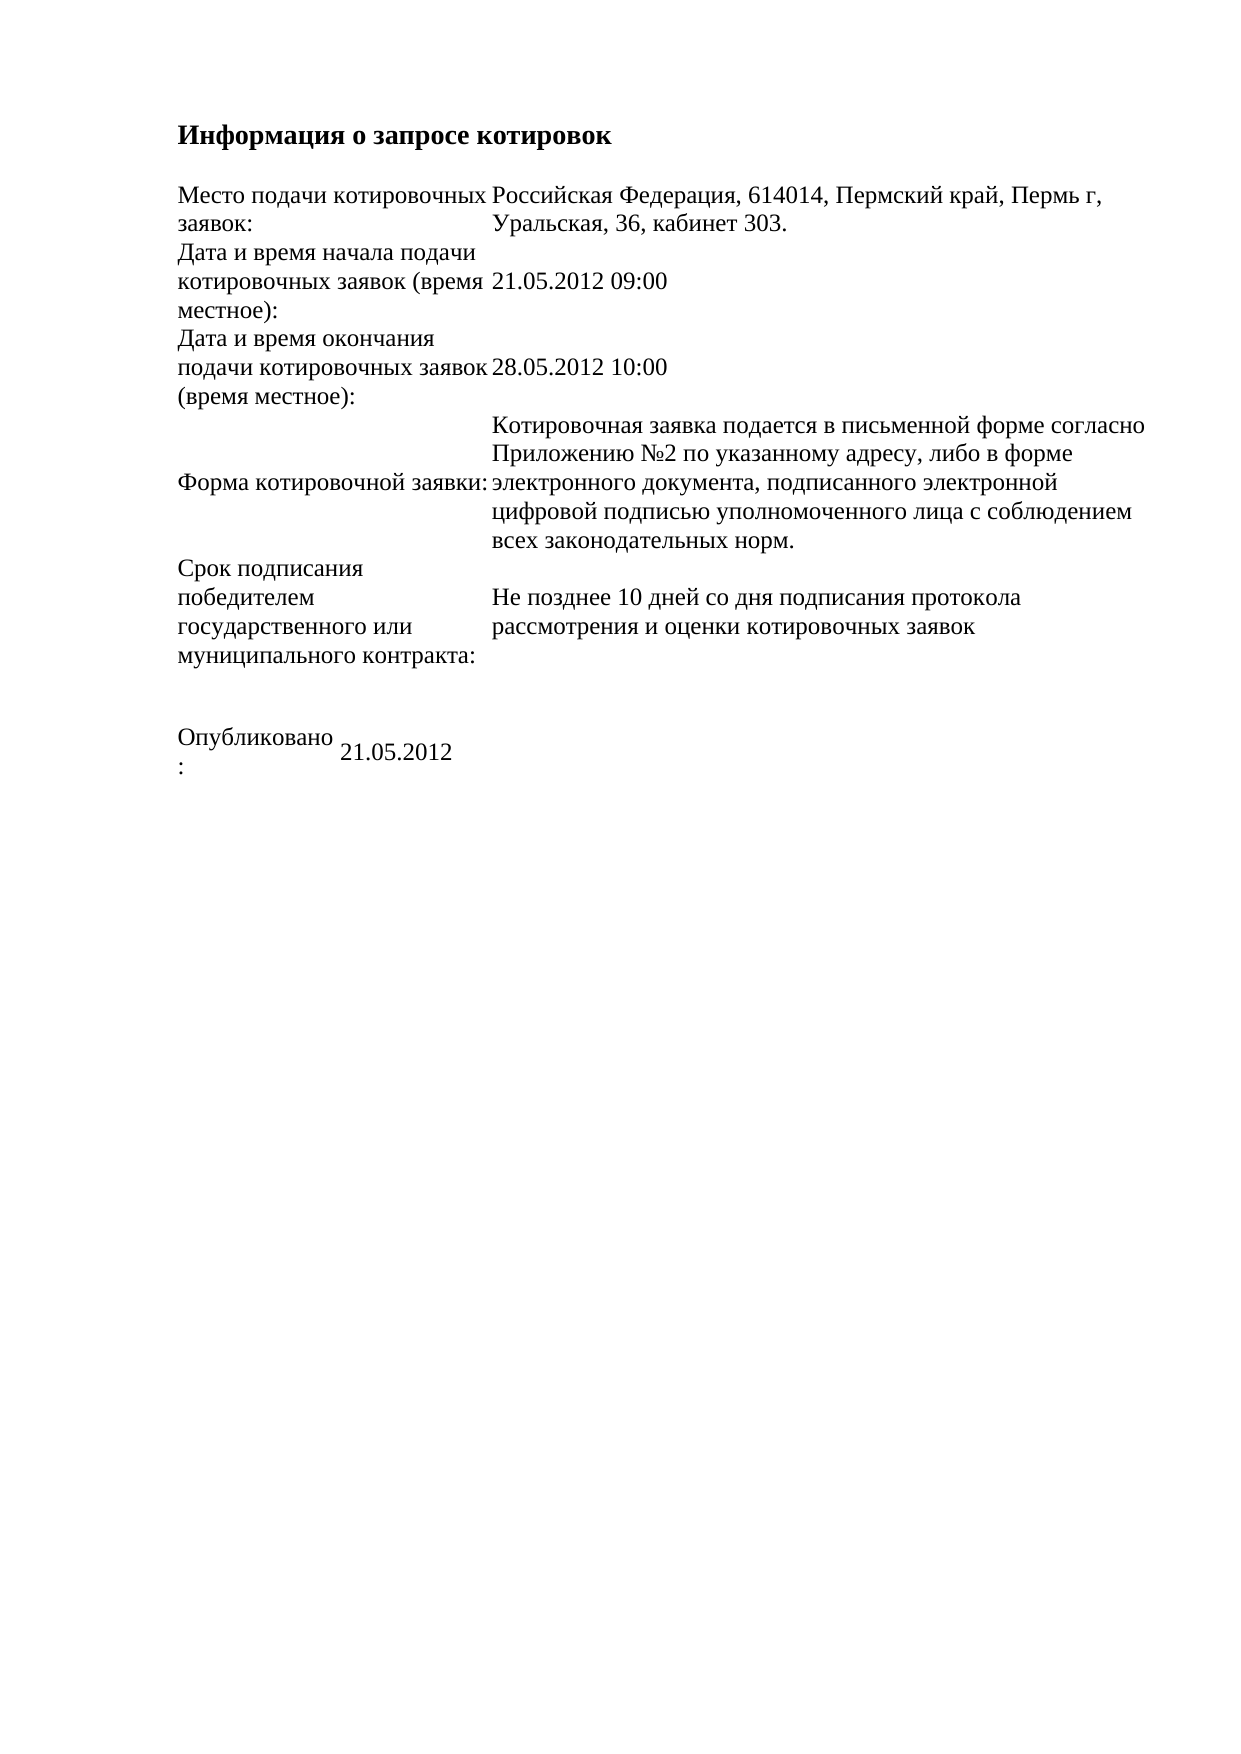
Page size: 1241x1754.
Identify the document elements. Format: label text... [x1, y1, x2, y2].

table_cell Дата и время начала подачи котировочных заявок (время местное): [177, 237, 492, 323]
table_header Место подачи котировочных заявок: [177, 180, 492, 237]
table_header Опубликовано: [177, 722, 340, 780]
table_header Российская Федерация, 614014, Пермский край, Пермь г, Уральская, 36, кабинет 303. [492, 180, 1152, 237]
table_cell 21.05.2012 09:00 [492, 237, 1152, 323]
table_cell Срок подписания победителем государственного или муниципального контракта: [177, 554, 492, 668]
text Информация о запросе котировок [177, 118, 1152, 151]
table_cell 28.05.2012 10:00 [492, 324, 1152, 410]
table_cell Котировочная заявка подается в письменной форме согласно Приложению №2 по указанному адресу, либо в форме электронного документа, подписанного электронной цифровой подписью уполномоченного лица с соблюдением всех законодательных норм. [492, 410, 1152, 553]
table_cell Не позднее 10 дней со дня подписания протокола рассмотрения и оценки котировочных заявок [492, 554, 1152, 668]
table_cell Дата и время окончания подачи котировочных заявок (время местное): [177, 324, 492, 410]
table_header 21.05.2012 [340, 722, 453, 780]
table_cell Форма котировочной заявки: [177, 410, 492, 553]
